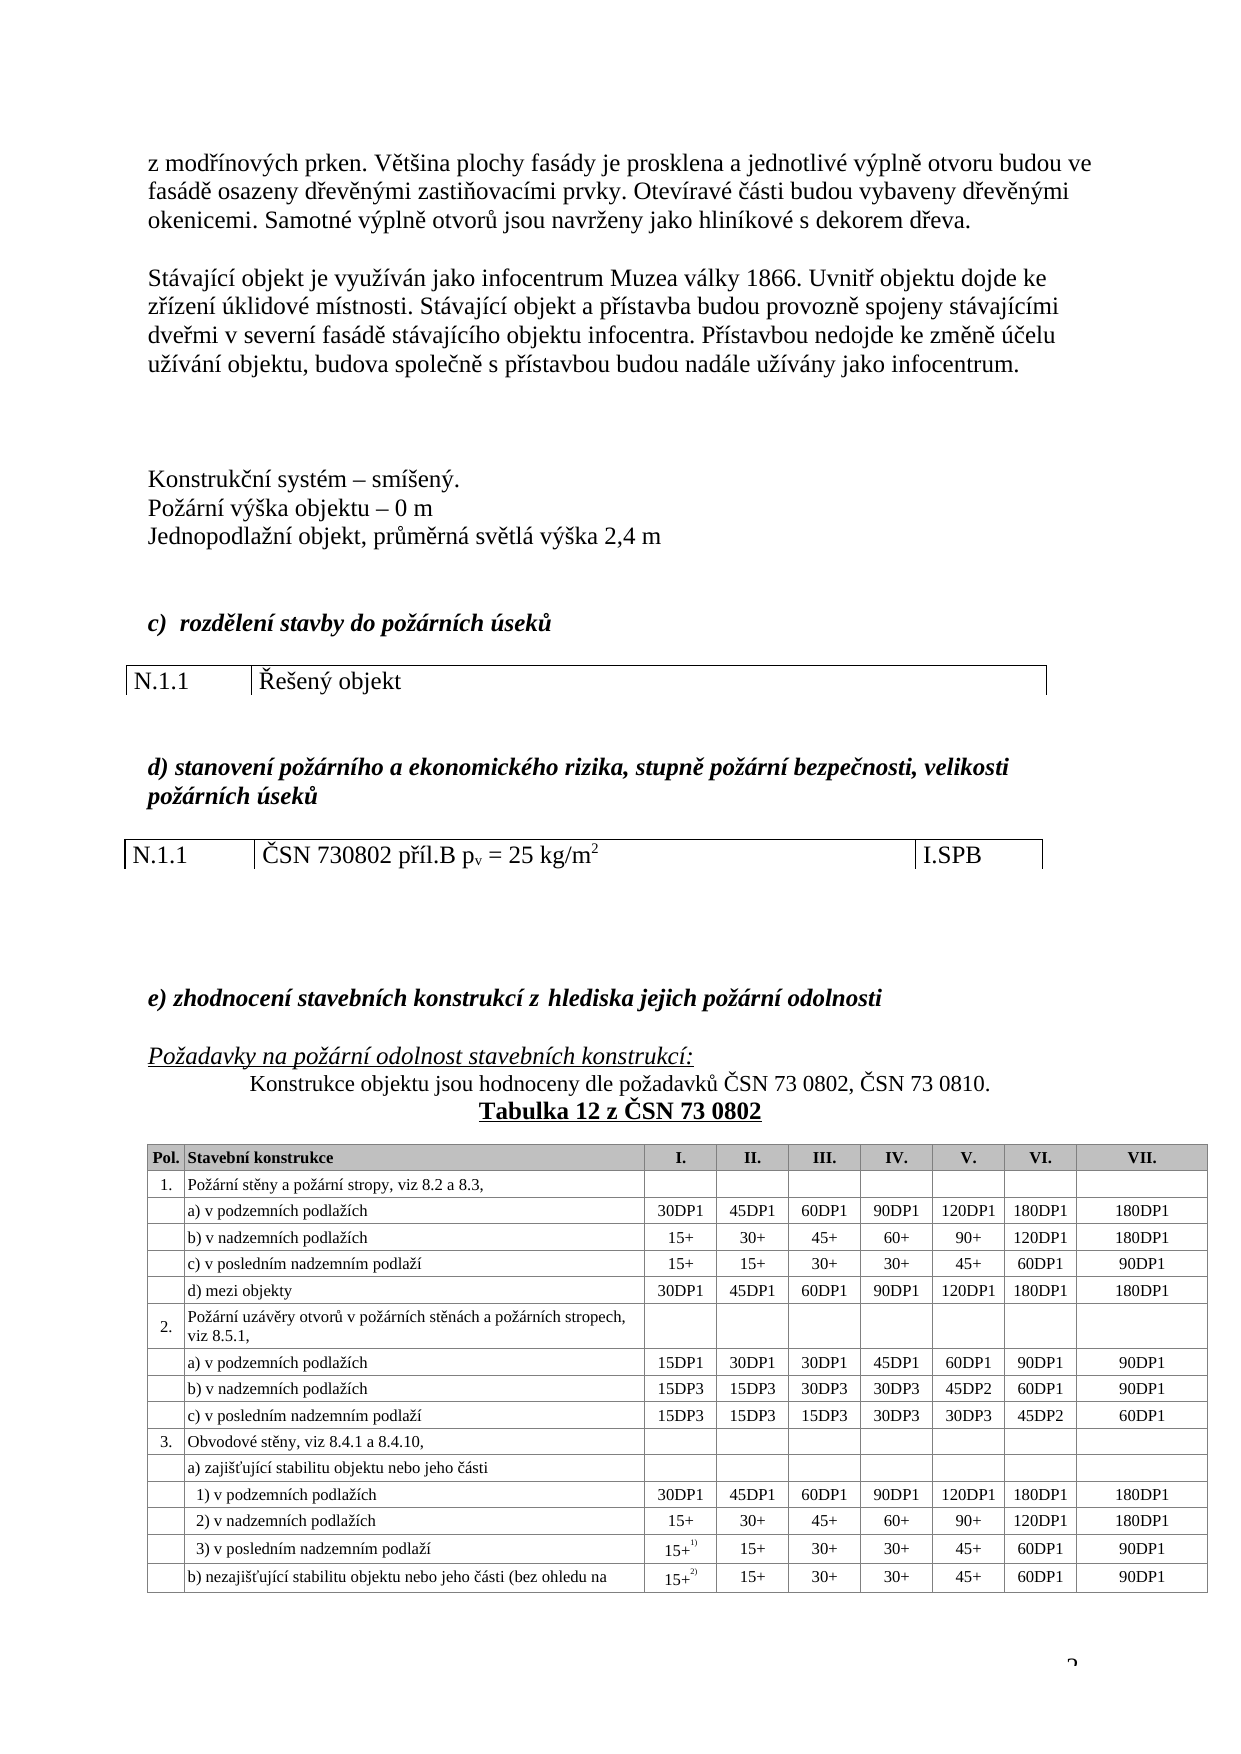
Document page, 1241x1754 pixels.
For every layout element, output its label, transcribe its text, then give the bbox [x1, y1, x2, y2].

subtitle e) zhodnocení stavebních konstrukcí z hlediska jejich požární odolnosti [148, 983, 1093, 1012]
table_cell 30DP1 [645, 1482, 716, 1507]
table_cell [1077, 1455, 1207, 1481]
table_cell 90DP1 [861, 1482, 932, 1507]
table_cell 60DP1 [1005, 1251, 1076, 1276]
table_cell 45DP1 [717, 1277, 788, 1303]
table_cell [185, 1564, 644, 1592]
text Konstrukce objektu jsou hodnoceny dle požadavků ČSN 73 0802, ČSN 73 0810. [148, 1070, 1093, 1096]
table_cell 30DP1 [645, 1198, 716, 1223]
table_cell 30DP1 [789, 1349, 860, 1375]
table_cell [148, 1198, 184, 1223]
table_cell 45+ [933, 1251, 1004, 1276]
table_cell [645, 1429, 716, 1454]
text Požární výška objektu – 0 m [148, 493, 1093, 521]
table_cell 180DP1 [1005, 1198, 1076, 1223]
text Požadavky na požární odolnost stavebních konstrukcí: [148, 1041, 1093, 1070]
table_cell [1077, 1304, 1207, 1348]
table_cell 30DP3 [861, 1402, 932, 1428]
text Stávající objekt je využíván jako infocentrum Muzea války 1866. Uvnitř objektu dojde ke zřízení úklidové místnosti. Stávající objekt a přístavba budou provozně spojeny stávajícími dveřmi v severní fasádě stávajícího objektu infocentra. Přístavbou nedojde ke změně účelu užívání objektu, budova společně s přístavbou budou nadále užívány jako infocentrum. [148, 263, 1093, 378]
table_cell [148, 1455, 184, 1481]
table_header VI. [1005, 1145, 1076, 1170]
table_cell 30+ [861, 1564, 932, 1592]
table_cell 15DP1 [645, 1349, 716, 1375]
table_cell 90DP1 [1077, 1564, 1207, 1592]
table_cell 30+ [717, 1508, 788, 1533]
table_cell 30DP3 [789, 1376, 860, 1401]
table_cell 30+ [861, 1251, 932, 1276]
table_header Řešený objekt [252, 666, 1046, 695]
table_cell 90DP1 [861, 1277, 932, 1303]
table_cell 180DP1 [1077, 1482, 1207, 1507]
table_cell [933, 1304, 1004, 1348]
table_cell 60DP1 [1005, 1535, 1076, 1563]
table_cell 60DP1 [789, 1482, 860, 1507]
table_cell 30+ [861, 1535, 932, 1563]
table_cell 60DP1 [789, 1198, 860, 1223]
table_cell [789, 1429, 860, 1454]
table_cell 1. [148, 1171, 184, 1197]
table_cell 90+ [933, 1508, 1004, 1533]
table_cell [717, 1171, 788, 1197]
table_cell c) v posledním nadzemním podlaží [185, 1402, 644, 1428]
table_cell 180DP1 [1005, 1277, 1076, 1303]
table_cell [789, 1455, 860, 1481]
table_cell 30DP3 [933, 1402, 1004, 1428]
table_cell 45DP1 [717, 1482, 788, 1507]
table_cell 15DP3 [717, 1402, 788, 1428]
table_cell [1077, 1429, 1207, 1454]
table_cell 120DP1 [933, 1277, 1004, 1303]
table_cell 15+ [717, 1564, 788, 1592]
table_cell [148, 1564, 184, 1592]
table_header IV. [861, 1145, 932, 1170]
table_cell d) mezi objekty [185, 1277, 644, 1303]
table_cell 60DP1 [1005, 1564, 1076, 1592]
table_cell 1) v podzemních podlažích [185, 1482, 644, 1507]
table_cell 60DP1 [933, 1349, 1004, 1375]
text Tabulka 12 z ČSN 73 0802 [148, 1096, 1093, 1125]
table_cell [861, 1171, 932, 1197]
table_cell 180DP1 [1077, 1277, 1207, 1303]
table_cell 180DP1 [1077, 1198, 1207, 1223]
table_header II. [717, 1145, 788, 1170]
table_cell 30DP1 [645, 1277, 716, 1303]
table_cell 90DP1 [1005, 1349, 1076, 1375]
table_cell a) v podzemních podlažích [185, 1198, 644, 1223]
table_cell [1005, 1455, 1076, 1481]
table_cell Obvodové stěny, viz 8.4.1 a 8.4.10, [185, 1429, 644, 1454]
table_cell 15+ [717, 1251, 788, 1276]
table_cell a) zajišťující stabilitu objektu nebo jeho části [185, 1455, 644, 1481]
table_header I.SPB [916, 840, 1042, 868]
table_cell [861, 1304, 932, 1348]
table_cell 45DP1 [717, 1198, 788, 1223]
table_cell [148, 1535, 184, 1563]
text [148, 148, 1093, 234]
table_cell b) v nadzemních podlažích [185, 1224, 644, 1250]
table_cell 30+ [789, 1564, 860, 1592]
table_cell 90DP1 [1077, 1376, 1207, 1401]
table_cell 3) v posledním nadzemním podlaží [185, 1535, 644, 1563]
table_cell 15DP3 [645, 1402, 716, 1428]
table_cell 45DP2 [1005, 1402, 1076, 1428]
table_cell [645, 1304, 716, 1348]
table_cell c) v posledním nadzemním podlaží [185, 1251, 644, 1276]
table_cell 90DP1 [1077, 1349, 1207, 1375]
table_header ČSN 730802 příl.B pv = 25 kg/m2 [255, 840, 915, 868]
table_cell [717, 1455, 788, 1481]
table_cell 90DP1 [1077, 1251, 1207, 1276]
table_cell [933, 1455, 1004, 1481]
table_cell 120DP1 [1005, 1224, 1076, 1250]
table_cell 60+ [861, 1224, 932, 1250]
table_cell [861, 1455, 932, 1481]
table_cell 45+ [789, 1508, 860, 1533]
table_header I. [645, 1145, 716, 1170]
table_cell 180DP1 [1077, 1224, 1207, 1250]
table_cell [148, 1251, 184, 1276]
table_cell 15DP3 [789, 1402, 860, 1428]
table_cell [148, 1508, 184, 1533]
table_cell 30+ [789, 1251, 860, 1276]
table_cell Požární uzávěry otvorů v požárních stěnách a požárních stropech, viz 8.5.1, [185, 1304, 644, 1348]
table_header III. [789, 1145, 860, 1170]
table_header N.1.1 [126, 840, 254, 868]
table_cell 45DP1 [861, 1349, 932, 1375]
table_cell 45+ [789, 1224, 860, 1250]
table_cell [1005, 1171, 1076, 1197]
table_cell 30+ [717, 1224, 788, 1250]
table_cell 3. [148, 1429, 184, 1454]
table_cell 120DP1 [1005, 1508, 1076, 1533]
table_cell Požární stěny a požární stropy, viz 8.2 a 8.3, [185, 1171, 644, 1197]
table_cell 15+ [645, 1508, 716, 1533]
table_cell 60DP1 [1005, 1376, 1076, 1401]
table_cell 180DP1 [1077, 1508, 1207, 1533]
table_cell 120DP1 [933, 1482, 1004, 1507]
table_cell [717, 1429, 788, 1454]
table_cell 60DP1 [1077, 1402, 1207, 1428]
table_cell [148, 1224, 184, 1250]
table_cell 180DP1 [1005, 1482, 1076, 1507]
table_cell 30+ [789, 1535, 860, 1563]
table_cell [933, 1429, 1004, 1454]
table_cell [933, 1171, 1004, 1197]
table_cell a) v podzemních podlažích [185, 1349, 644, 1375]
table_header VII. [1077, 1145, 1207, 1170]
table_cell 2. [148, 1304, 184, 1348]
table_cell 15+ [645, 1224, 716, 1250]
table_cell [645, 1171, 716, 1197]
table_cell [717, 1304, 788, 1348]
text Konstrukční systém – smíšený. [148, 464, 1093, 493]
table_cell 45+ [933, 1564, 1004, 1592]
text d) stanovení požárního a ekonomického rizika, stupně požární bezpečnosti, velikosti požárních úseků [148, 752, 1093, 810]
table_cell [148, 1349, 184, 1375]
table_cell [148, 1402, 184, 1428]
table_cell 30DP1 [717, 1349, 788, 1375]
table_cell 15+2) [645, 1564, 716, 1592]
table_header Pol. [148, 1145, 184, 1170]
table_cell [148, 1482, 184, 1507]
table_cell [645, 1455, 716, 1481]
table_cell 45DP2 [933, 1376, 1004, 1401]
table_cell 60DP1 [789, 1277, 860, 1303]
table_cell 15+ [717, 1535, 788, 1563]
table_cell [1005, 1304, 1076, 1348]
table_header V. [933, 1145, 1004, 1170]
table_cell [789, 1171, 860, 1197]
table_cell 15DP3 [717, 1376, 788, 1401]
table_cell b) v nadzemních podlažích [185, 1376, 644, 1401]
table_cell 90+ [933, 1224, 1004, 1250]
table_cell 60+ [861, 1508, 932, 1533]
table_cell 15DP3 [645, 1376, 716, 1401]
table_cell 45+ [933, 1535, 1004, 1563]
table_cell [148, 1277, 184, 1303]
table_cell 120DP1 [933, 1198, 1004, 1223]
table_cell [789, 1304, 860, 1348]
table_cell [148, 1376, 184, 1401]
table_cell 90DP1 [861, 1198, 932, 1223]
text Jednopodlažní objekt, průměrná světlá výška 2,4 m [148, 521, 1093, 550]
text c) rozdělení stavby do požárních úseků [148, 608, 1093, 636]
table_header Stavební konstrukce [185, 1145, 644, 1170]
table_cell 15+ [645, 1251, 716, 1276]
table_cell 2) v nadzemních podlažích [185, 1508, 644, 1533]
table_cell 15+1) [645, 1535, 716, 1563]
table_cell 30DP3 [861, 1376, 932, 1401]
table_cell [1005, 1429, 1076, 1454]
table_cell [861, 1429, 932, 1454]
table_cell 90DP1 [1077, 1535, 1207, 1563]
table_header N.1.1 [127, 666, 251, 695]
table_cell [1077, 1171, 1207, 1197]
